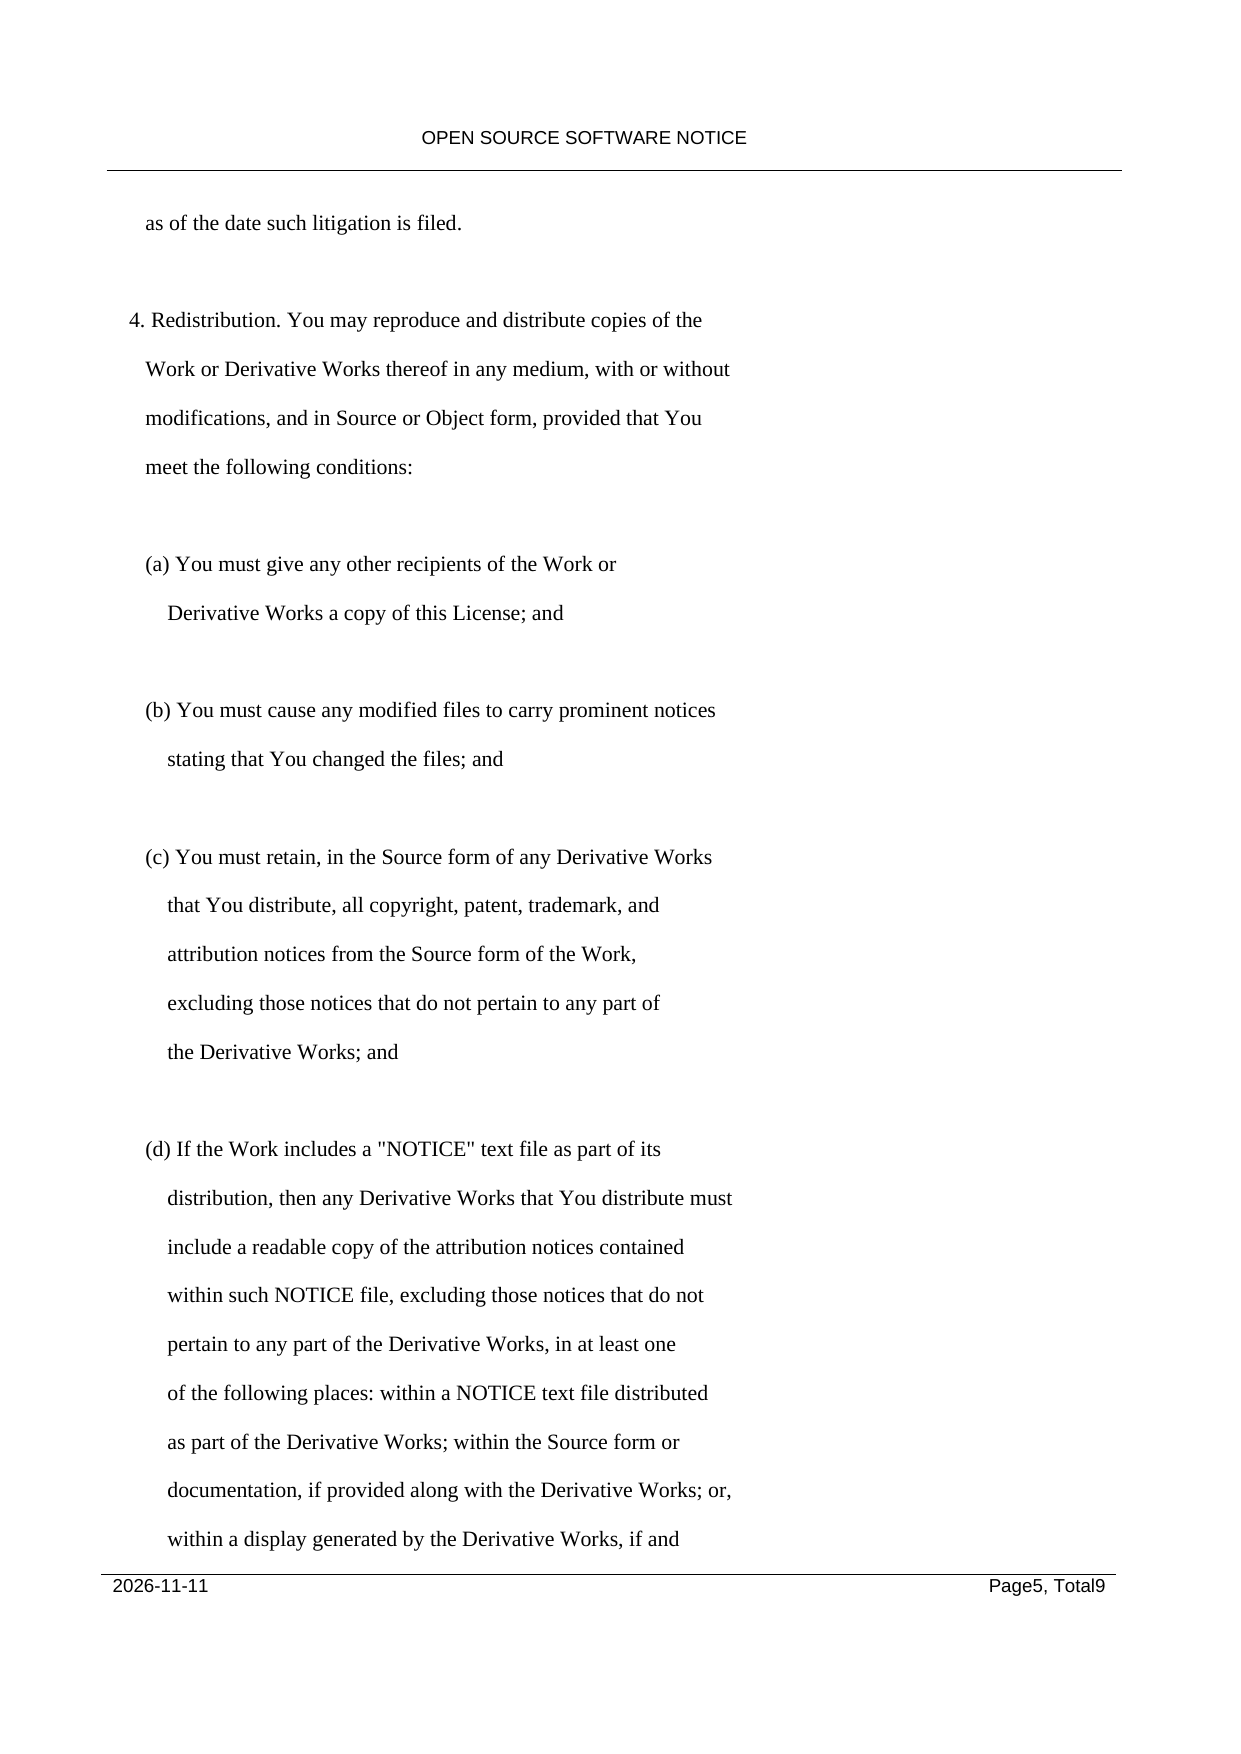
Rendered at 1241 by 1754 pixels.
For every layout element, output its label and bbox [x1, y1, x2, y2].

text [112, 206, 1128, 1555]
